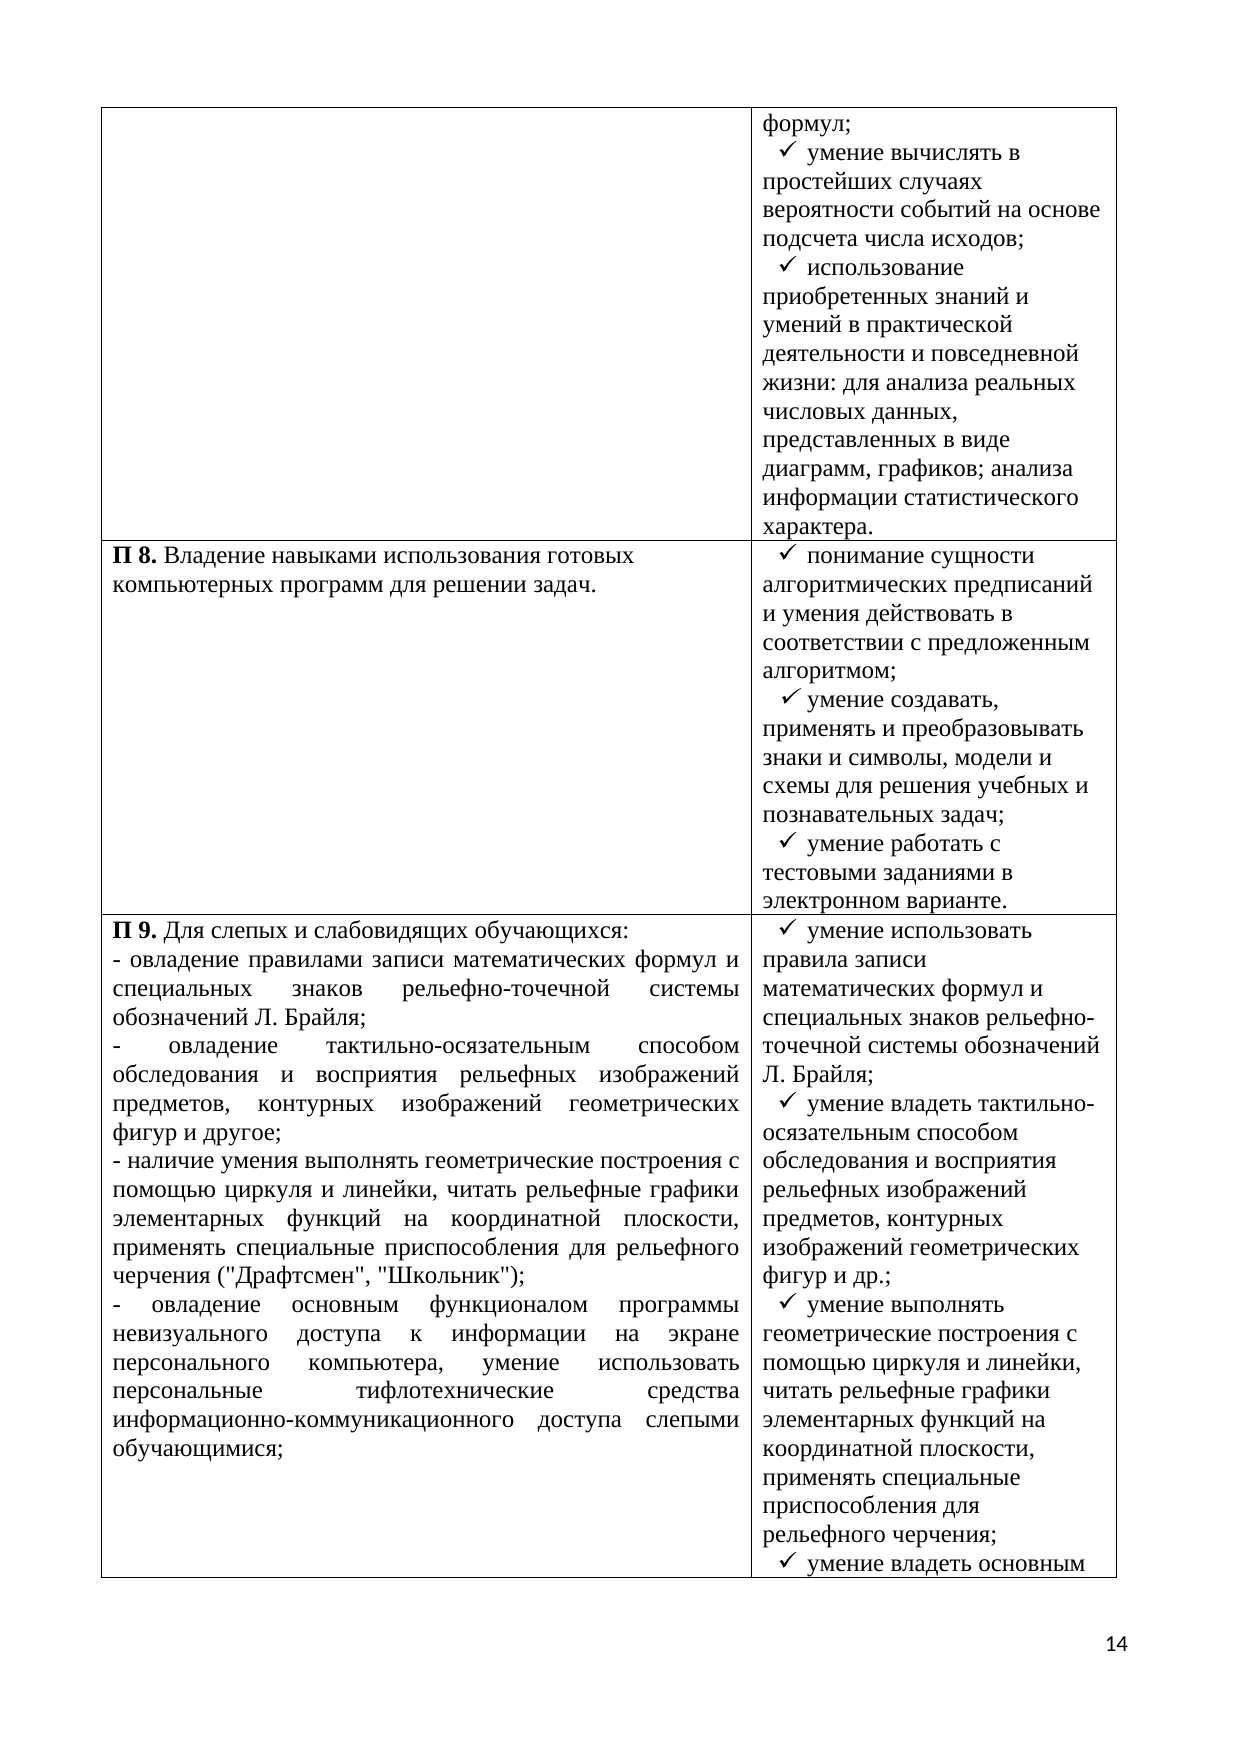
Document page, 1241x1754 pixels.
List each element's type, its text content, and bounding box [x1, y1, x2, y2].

table_cell П 8. Владение навыками использования готовых компьютерных программ для решении задач. [102, 541, 751, 914]
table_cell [102, 108, 751, 539]
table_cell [102, 915, 751, 1577]
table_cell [752, 108, 1116, 539]
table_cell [752, 915, 1116, 1577]
table_cell понимание сущности алгоритмических предписаний и умения действовать в соответствии с предложенным алгоритмом; умение создавать, применять и преобразовывать знаки и символы, модели и схемы для решения учебных и познавательных задач; умение работать с тестовыми заданиями в электронном варианте. [752, 541, 1116, 914]
